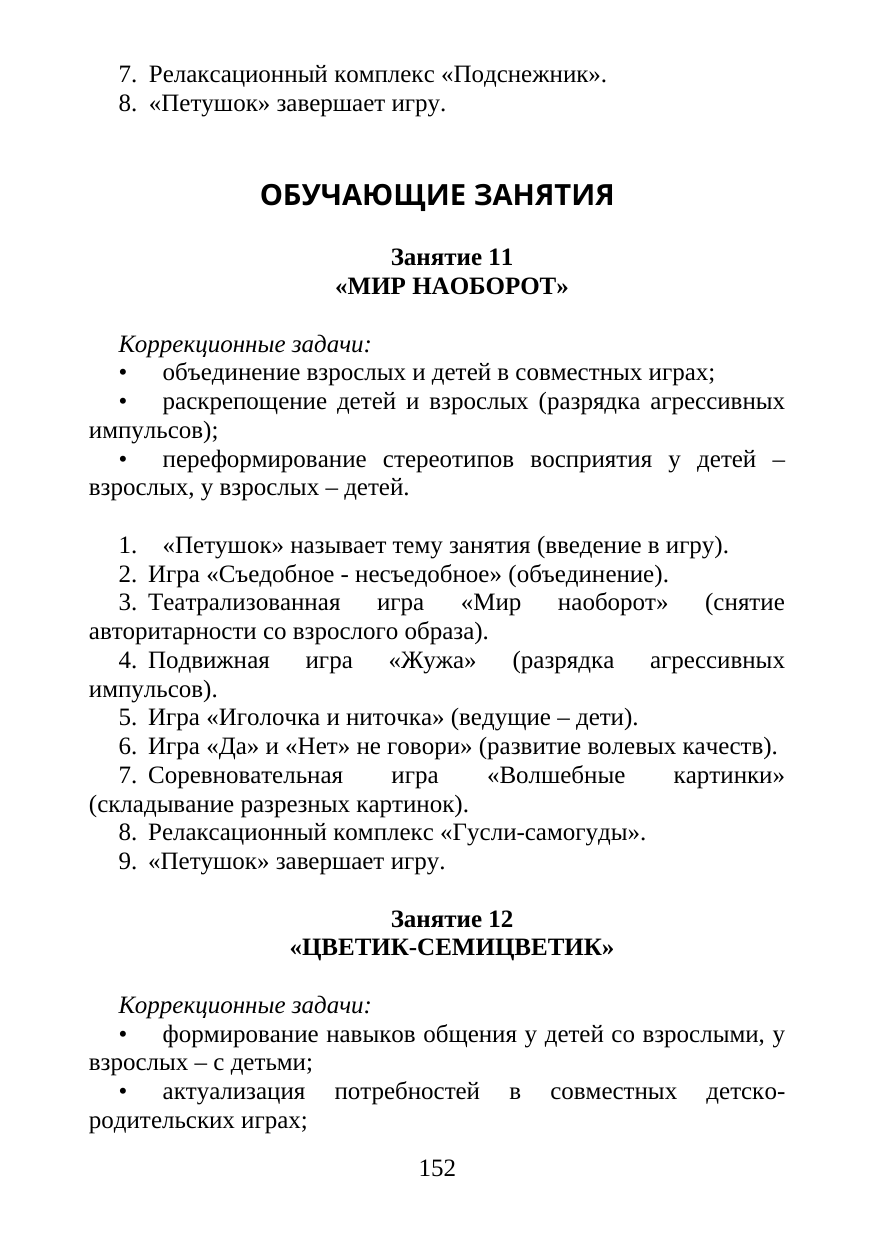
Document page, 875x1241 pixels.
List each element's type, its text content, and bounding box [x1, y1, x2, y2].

list «Петушок» завершает игру. [89, 846, 785, 875]
list «Петушок» завершает игру. [89, 88, 785, 117]
text Коррекционные задачи: [89, 329, 785, 357]
list Соревновательная игра «Волшебные картинки» (складывание разрезных картинок). [89, 760, 785, 817]
list Игра «Да» и «Нет» не говори» (развитие волевых качеств). [89, 731, 785, 760]
text Занятие 12 [89, 904, 785, 932]
list Игра «Съедобное - несъедобное» (объединение). [89, 559, 785, 587]
text «ЦВЕТИК-СЕМИЦВЕТИК» [89, 932, 785, 961]
text Коррекционные задачи: [89, 990, 785, 1019]
list актуализация потребностей в совместных детско-родительских играх; [89, 1076, 785, 1134]
list Релаксационный комплекс «Гусли-самогуды». [89, 817, 785, 846]
list формирование навыков общения у детей со взрослыми, у взрослых – с детьми; [89, 1019, 785, 1076]
list «Петушок» называет тему занятия (введение в игру). [89, 530, 785, 559]
list объединение взрослых и детей в совместных играх; [89, 357, 785, 386]
text «МИР НАОБОРОТ» [89, 271, 785, 300]
list Театрализованная игра «Мир наоборот» (снятие авторитарности со взрослого образа). [89, 587, 785, 645]
list Подвижная игра «Жужа» (разрядка агрессивных импульсов). [89, 645, 785, 702]
list раскрепощение детей и взрослых (разрядка агрессивных импульсов); [89, 386, 785, 444]
list Игра «Иголочка и ниточка» (ведущие – дети). [89, 702, 785, 731]
text Занятие 11 [89, 242, 785, 271]
list Релаксационный комплекс «Подснежник». [89, 59, 785, 88]
text ОБУЧАЮЩИЕ ЗАНЯТИЯ [89, 174, 785, 214]
list переформирование стереотипов восприятия у детей – взрослых, у взрослых – детей. [89, 444, 785, 501]
